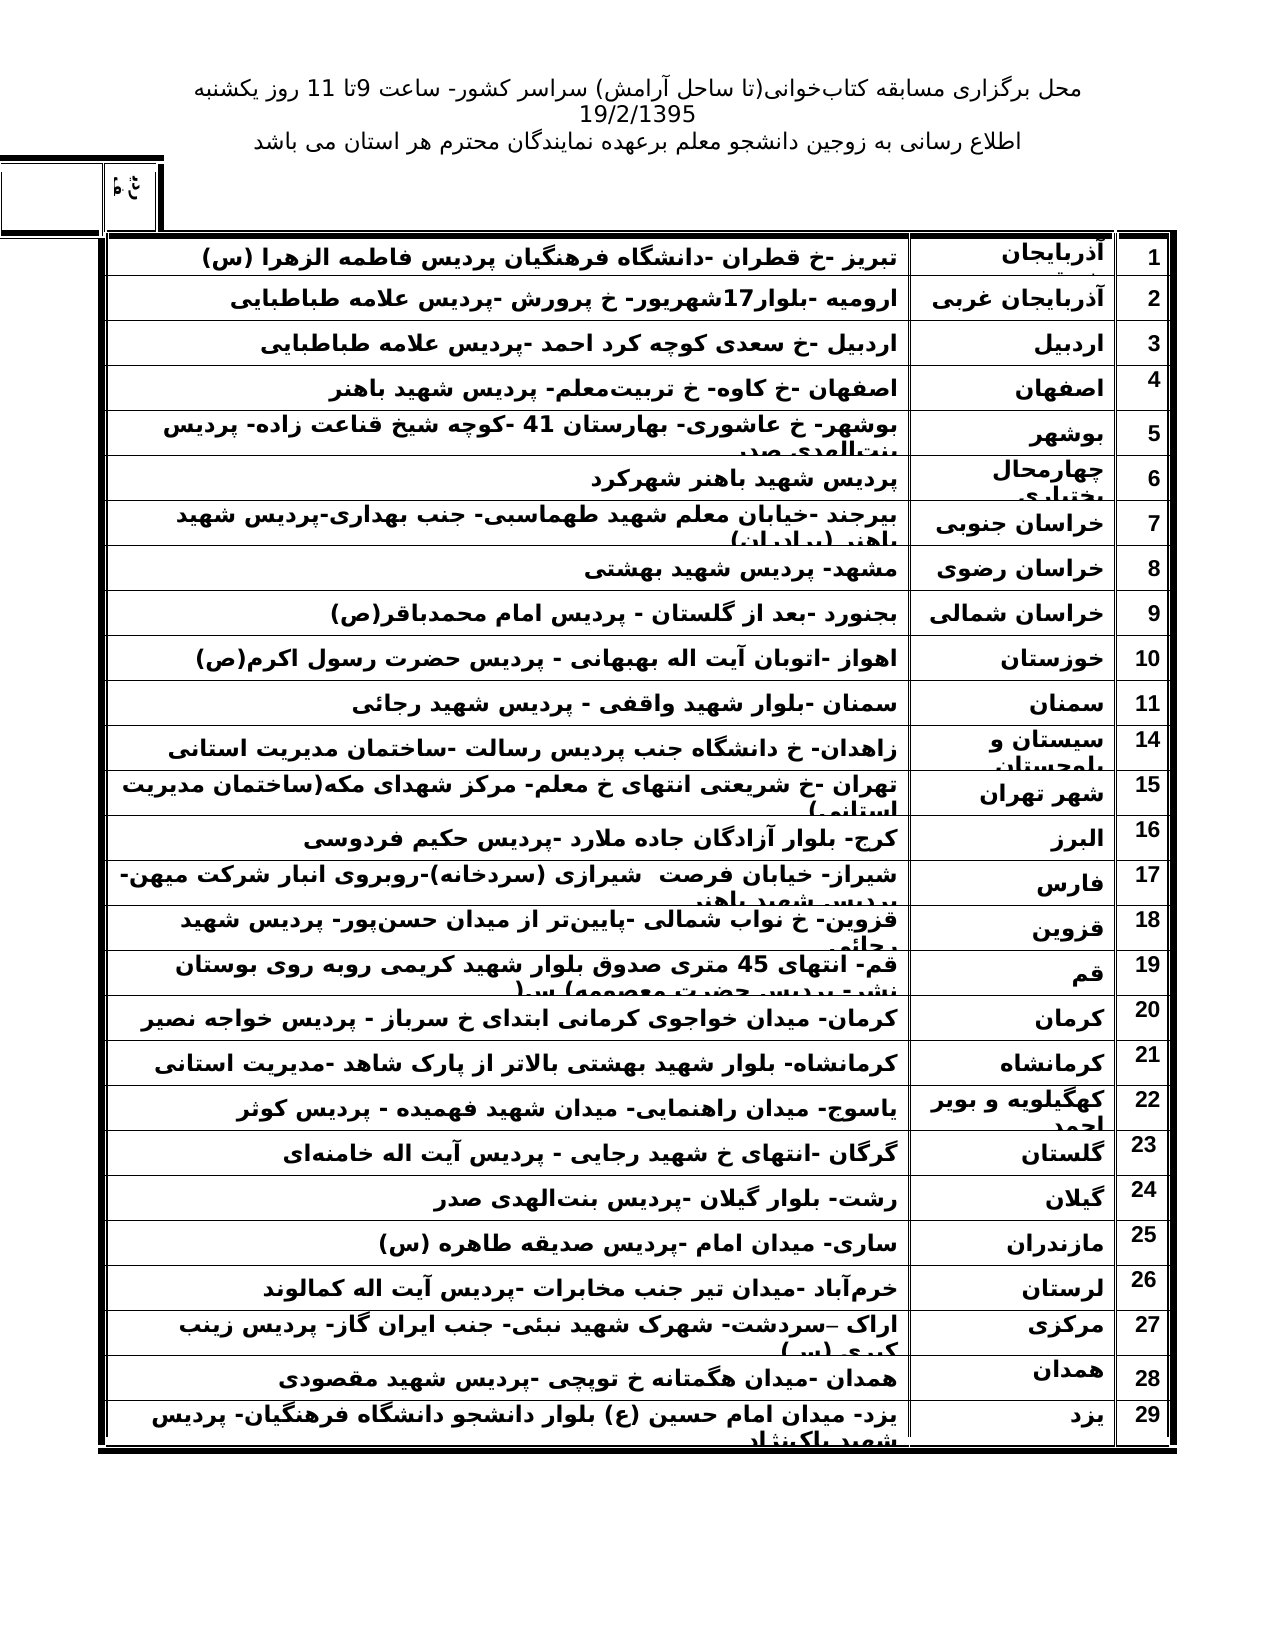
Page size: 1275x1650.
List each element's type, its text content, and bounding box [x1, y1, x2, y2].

table_cell قم- انتهای 45 متری صدوق بلوار شهید کریمی روبه روی بوستان نشر- پردیس حضرت معصومه) س( [108, 951, 908, 995]
table_cell 14 [1117, 726, 1167, 770]
table_cell 17 [1117, 861, 1167, 905]
table_cell چهارمحال بختیاری [911, 456, 1114, 500]
table_cell 21 [1117, 1041, 1167, 1085]
table_cell 24 [1117, 1176, 1167, 1220]
table_cell 20 [1117, 996, 1167, 1040]
table_cell سمنان [911, 681, 1114, 725]
table_cell 5 [1117, 411, 1167, 455]
table_cell گیلان [911, 1176, 1114, 1220]
table_cell مرکزی [911, 1311, 1114, 1355]
table_cell یزد [910, 1401, 1114, 1445]
table_cell اراک –سردشت- شهرک شهید نبئی- جنب ایران گاز- پردیس زینب کبری (س) [108, 1311, 908, 1355]
table_cell مازندران [911, 1221, 1114, 1265]
table_cell آذربایجان شرقی [910, 230, 1116, 275]
table_cell یاسوج- میدان راهنمایی- میدان شهید فهمیده - پردیس کوثر [108, 1086, 908, 1130]
table_cell کرمانشاه- بلوار شهید بهشتی بالاتر از پارک شاهد -مدیریت استانی [108, 1041, 908, 1085]
table_cell لرستان [911, 1266, 1114, 1310]
table_cell 2 [1117, 276, 1167, 320]
table_cell قزوین- خ نواب شمالی -پایین‌تر از میدان حسن‌پور- پردیس شهید رجائی [108, 906, 908, 950]
table_cell گلستان [911, 1131, 1114, 1175]
table_cell 4 [1117, 366, 1167, 410]
table_cell بوشهر- خ عاشوری- بهارستان 41 -کوچه شیخ قناعت زاده- پردیس بنت‌الهدی صدر [108, 411, 908, 455]
table_cell 16 [1117, 816, 1167, 860]
table_cell تبریز -خ قطران -دانشگاه فرهنگیان پردیس فاطمه الزهرا (س) [103, 230, 909, 275]
table_cell اصفهان -خ کاوه- خ تربیت‌معلم- پردیس شهید باهنر [108, 366, 908, 410]
table_cell ساری- میدان امام -پردیس صدیقه طاهره (س) [108, 1221, 908, 1265]
table_cell اصفهان [911, 366, 1114, 410]
table_cell همدان -میدان هگمتانه خ توپچی -پردیس شهید مقصودی [108, 1356, 908, 1400]
table_cell فارس [911, 861, 1114, 905]
table_cell 1 [1116, 230, 1170, 275]
table_cell زاهدان- خ دانشگاه جنب پردیس رسالت -ساختمان مدیریت استانی [108, 726, 908, 770]
table_cell خرم‌آباد -میدان تیر جنب مخابرات -پردیس آیت اله کمالوند [108, 1266, 908, 1310]
table_cell همدان [911, 1356, 1114, 1400]
table_cell سمنان -بلوار شهید واقفی - پردیس شهید رجائی [108, 681, 908, 725]
table_cell قزوین [911, 906, 1114, 950]
table_cell کرمان- میدان خواجوی کرمانی ابتدای خ سرباز - پردیس خواجه نصیر [108, 996, 908, 1040]
table_cell سیستان و بلوچستان [911, 726, 1114, 770]
table_cell شیراز- خیابان فرصت شیرازی (سردخانه)-روبروی انبار شرکت میهن- پردیس شهید باهنر [108, 861, 908, 905]
table_cell 26 [1117, 1266, 1167, 1310]
table_cell اردبیل -خ سعدی کوچه کرد احمد -پردیس علامه طباطبایی [108, 321, 908, 365]
table_cell خراسان جنوبی [911, 501, 1114, 545]
table_cell آذربایجان غربی [911, 276, 1114, 320]
table_cell 7 [1117, 501, 1167, 545]
table_cell بیرجند -خیابان معلم شهید طهماسبی- جنب بهداری-پردیس شهید باهنر (برادران) [108, 501, 908, 545]
table_cell بوشهر [911, 411, 1114, 455]
table_cell 29 [1117, 1401, 1170, 1445]
table_cell شهر تهران [911, 771, 1114, 815]
table_cell البرز [911, 816, 1114, 860]
table_cell بجنورد -بعد از گلستان - پردیس امام محمدباقر(ص) [108, 591, 908, 635]
table_cell ارومیه -بلوار17شهریور- خ پرورش -پردیس علامه طباطبایی [108, 276, 908, 320]
table_cell قم [911, 951, 1114, 995]
table_cell 6 [1117, 456, 1167, 500]
table_cell 22 [1117, 1086, 1167, 1130]
table_cell رشت- بلوار گیلان -پردیس بنت‌الهدی صدر [108, 1176, 908, 1220]
table_cell خراسان رضوی [911, 546, 1114, 590]
table_cell خوزستان [911, 636, 1114, 680]
table_cell کرج- بلوار آزادگان جاده ملارد -پردیس حکیم فردوسی [108, 816, 908, 860]
table_cell 8 [1117, 546, 1167, 590]
table_cell اردبیل [911, 321, 1114, 365]
table_cell 25 [1117, 1221, 1167, 1265]
table_cell پردیس شهید باهنر شهرکرد [108, 456, 908, 500]
table_cell مشهد- پردیس شهید بهشتی [108, 546, 908, 590]
table_cell 9 [1117, 591, 1167, 635]
table_cell تهران -خ شریعتی انتهای خ معلم- مرکز شهدای مکه(ساختمان مدیریت استانی) [108, 771, 908, 815]
table_cell 18 [1117, 906, 1167, 950]
table_cell کرمان [911, 996, 1114, 1040]
table_cell یزد- میدان امام حسین (ع) بلوار دانشجو دانشگاه فرهنگیان- پردیس شهید پاک‌نژاد [105, 1401, 909, 1445]
table_cell 19 [1117, 951, 1167, 995]
table_cell کهگیلویه و بویر احمد [911, 1086, 1114, 1130]
table_cell 3 [1117, 321, 1167, 365]
table_cell گرگان -انتهای خ شهید رجایی - پردیس آیت اله خامنه‌ای [108, 1131, 908, 1175]
table_cell اهواز -اتوبان آیت اله بهبهانی - پردیس حضرت رسول اکرم(ص) [108, 636, 908, 680]
table_cell کرمانشاه [911, 1041, 1114, 1085]
table_cell 10 [1117, 636, 1167, 680]
table_cell 27 [1117, 1311, 1167, 1355]
table_cell 23 [1117, 1131, 1167, 1175]
table_cell 15 [1117, 771, 1167, 815]
table_header ردیف [103, 161, 159, 230]
table_cell 11 [1117, 681, 1167, 725]
table_cell 28 [1117, 1356, 1167, 1400]
table_cell خراسان شمالی [911, 591, 1114, 635]
